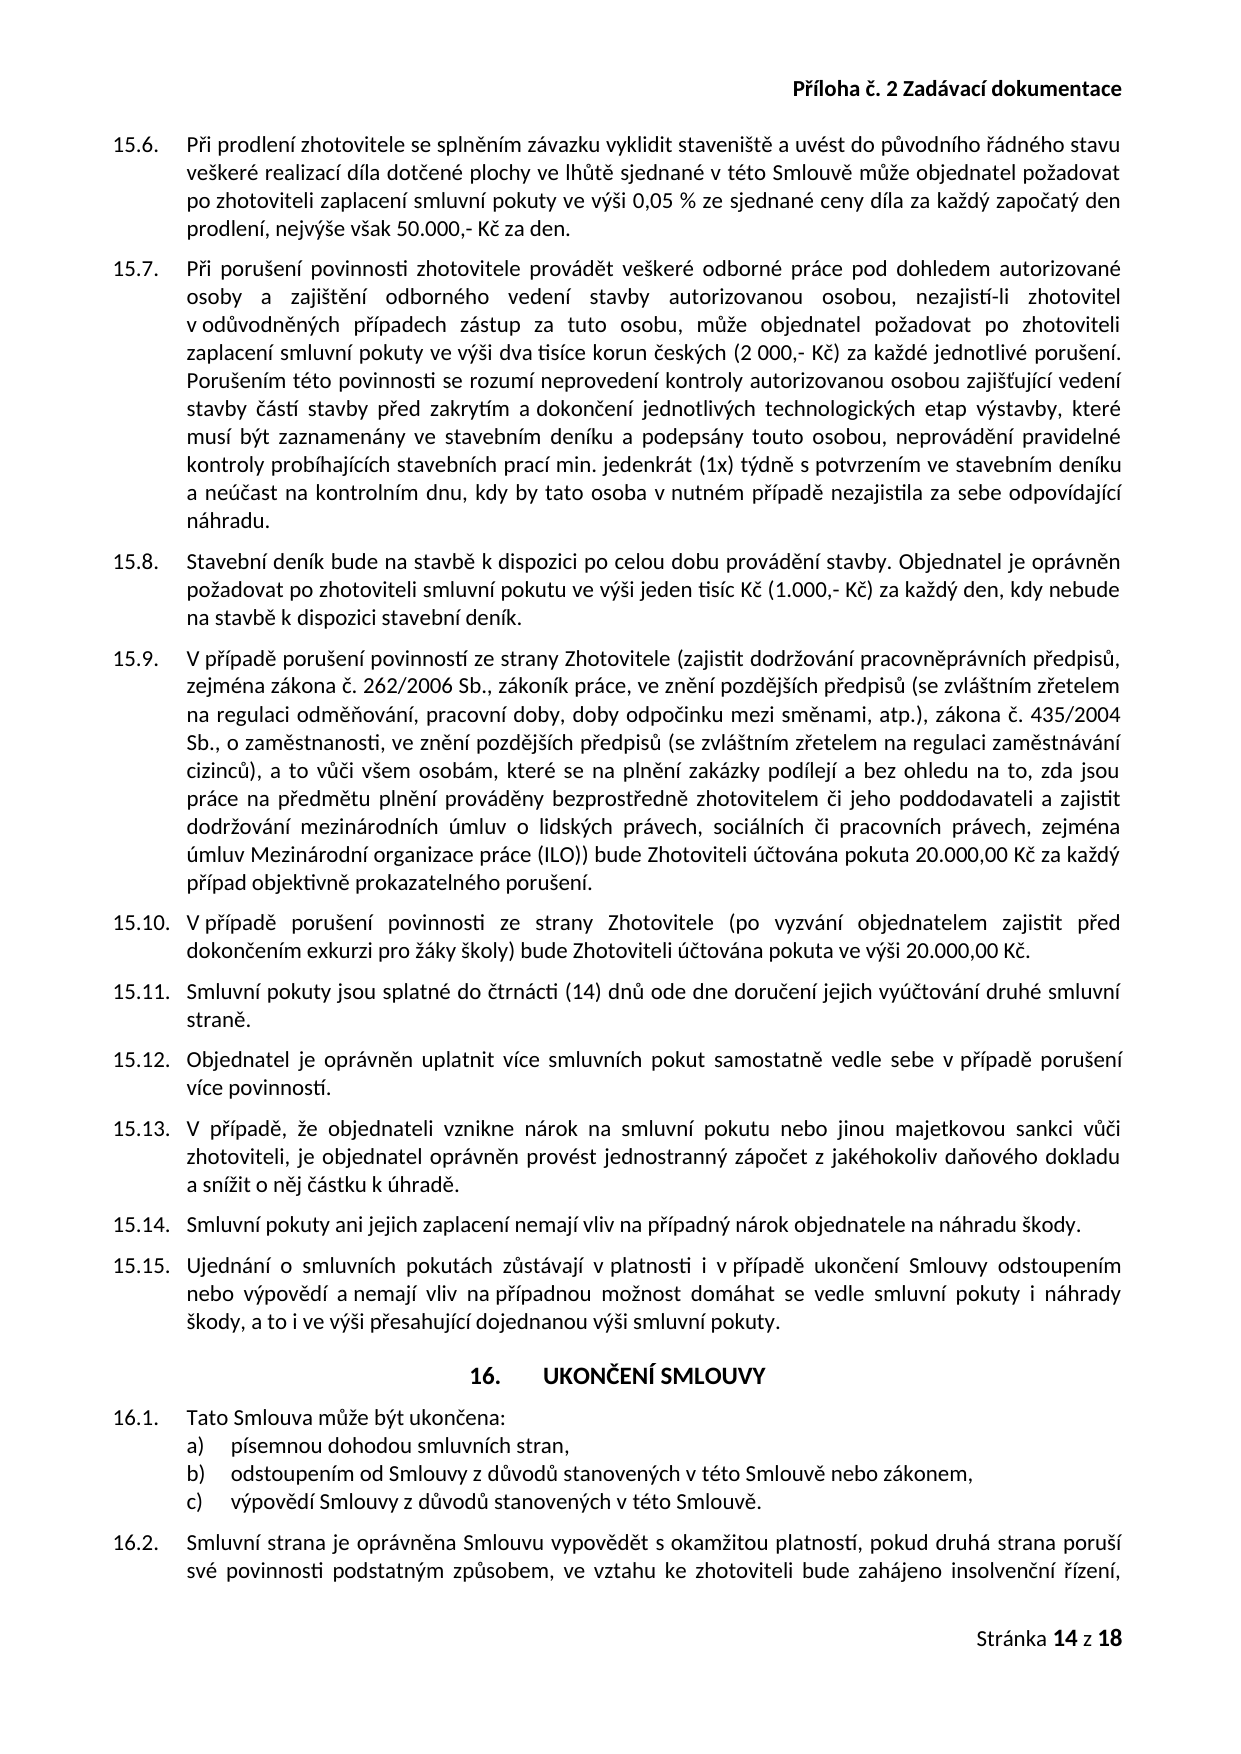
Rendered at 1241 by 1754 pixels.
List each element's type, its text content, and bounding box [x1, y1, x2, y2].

list Smluvní pokuty jsou splatné do čtrnácti (14) dnů ode dne doručení jejich vyúčtování druhé smluvní straně. [112, 977, 1122, 1033]
list odstoupením od Smlouvy z důvodů stanovených v této Smlouvě nebo zákonem, [186, 1459, 1122, 1487]
list V případě porušení povinnosti ze strany Zhotovitele (po vyzvání objednatelem zajistit před dokončením exkurzi pro žáky školy) bude Zhotoviteli účtována pokuta ve výši 20.000,00 Kč. [112, 908, 1122, 964]
list písemnou dohodou smluvních stran, [186, 1431, 1122, 1459]
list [112, 1528, 1122, 1584]
list Při porušení povinnosti zhotovitele provádět veškeré odborné práce pod dohledem autorizované osoby a zajištění odborného vedení stavby autorizovanou osobou, nezajistí-li zhotovitel v odůvodněných případech zástup za tuto osobu, může objednatel požadovat po zhotoviteli zaplacení smluvní pokuty ve výši dva tisíce korun českých (2 000,- Kč) za každé jednotlivé porušení. Porušením této povinnosti se rozumí neprovedení kontroly autorizovanou osobou zajišťující vedení stavby částí stavby před zakrytím a dokončení jednotlivých technologických etap výstavby, které musí být zaznamenány ve stavebním deníku a podepsány touto osobou, neprovádění pravidelné kontroly probíhajících stavebních prací min. jedenkrát (1x) týdně s potvrzením ve stavebním deníku a neúčast na kontrolním dnu, kdy by tato osoba v nutném případě nezajistila za sebe odpovídající náhradu. [112, 254, 1122, 534]
list V případě, že objednateli vznikne nárok na smluvní pokutu nebo jinou majetkovou sankci vůči zhotoviteli, je objednatel oprávněn provést jednostranný zápočet z jakéhokoliv daňového dokladu a snížit o něj částku k úhradě. [112, 1114, 1122, 1198]
list Ujednání o smluvních pokutách zůstávají v platnosti i v případě ukončení Smlouvy odstoupením nebo výpovědí a nemají vliv na případnou možnost domáhat se vedle smluvní pokuty i náhrady škody, a to i ve výši přesahující dojednanou výši smluvní pokuty. [112, 1251, 1122, 1335]
list Tato Smlouva může být ukončena: [112, 1403, 1122, 1431]
list Smluvní pokuty ani jejich zaplacení nemají vliv na případný nárok objednatele na náhradu škody. [112, 1211, 1122, 1238]
list Stavební deník bude na stavbě k dispozici po celou dobu provádění stavby. Objednatel je oprávněn požadovat po zhotoviteli smluvní pokutu ve výši jeden tisíc Kč (1.000,- Kč) za každý den, kdy nebude na stavbě k dispozici stavební deník. [112, 547, 1122, 631]
list výpovědí Smlouvy z důvodů stanovených v této Smlouvě. [186, 1487, 1122, 1515]
list V případě porušení povinností ze strany Zhotovitele (zajistit dodržování pracovněprávních předpisů, zejména zákona č. 262/2006 Sb., zákoník práce, ve znění pozdějších předpisů (se zvláštním zřetelem na regulaci odměňování, pracovní doby, doby odpočinku mezi směnami, atp.), zákona č. 435/2004 Sb., o zaměstnanosti, ve znění pozdějších předpisů (se zvláštním zřetelem na regulaci zaměstnávání cizinců), a to vůči všem osobám, které se na plnění zakázky podílejí a bez ohledu na to, zda jsou práce na předmětu plnění prováděny bezprostředně zhotovitelem či jeho poddodavateli a zajistit dodržování mezinárodních úmluv o lidských právech, sociálních či pracovních právech, zejména úmluv Mezinárodní organizace práce (ILO)) bude Zhotoviteli účtována pokuta 20.000,00 Kč za každý případ objektivně prokazatelného porušení. [112, 644, 1122, 896]
subtitle UKONČENÍ SMLOUVY [112, 1360, 1122, 1391]
list Při prodlení zhotovitele se splněním závazku vyklidit staveniště a uvést do původního řádného stavu veškeré realizací díla dotčené plochy ve lhůtě sjednané v této Smlouvě může objednatel požadovat po zhotoviteli zaplacení smluvní pokuty ve výši 0,05 % ze sjednané ceny díla za každý započatý den prodlení, nejvýše však 50.000,- Kč za den. [112, 130, 1122, 242]
list Objednatel je oprávněn uplatnit více smluvních pokut samostatně vedle sebe v případě porušení více povinností. [112, 1045, 1122, 1101]
